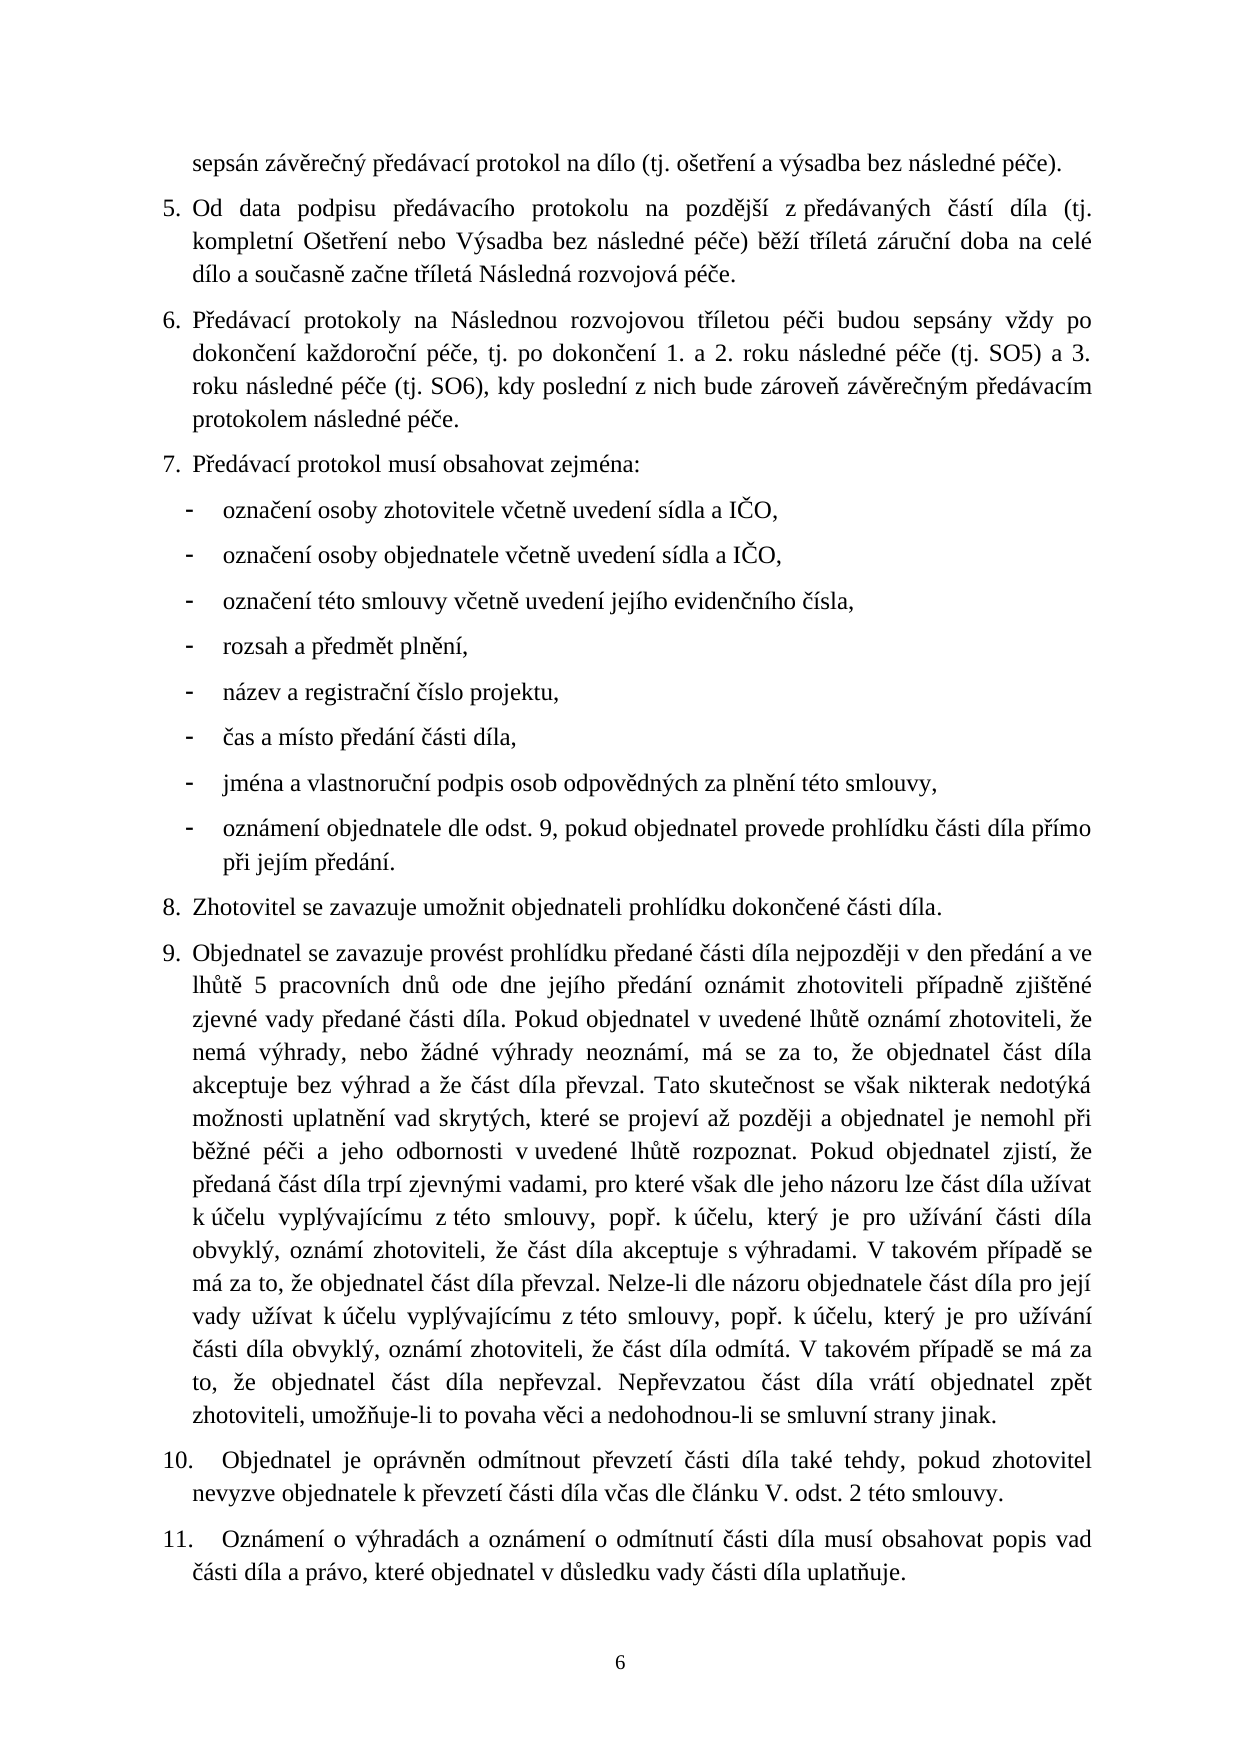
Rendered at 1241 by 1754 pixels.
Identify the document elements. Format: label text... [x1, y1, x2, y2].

list Objednatel se zavazuje provést prohlídku předané části díla nejpozději v den předání a ve lhůtě 5 pracovních dnů ode dne jejího předání oznámit zhotoviteli případně zjištěné zjevné vady předané části díla. Pokud objednatel v uvedené lhůtě oznámí zhotoviteli, že nemá výhrady, nebo žádné výhrady neoznámí, má se za to, že objednatel část díla akceptuje bez výhrad a že část díla převzal. Tato skutečnost se však nikterak nedotýká možnosti uplatnění vad skrytých, které se projeví až později a objednatel je nemohl při běžné péči a jeho odbornosti v uvedené lhůtě rozpoznat. Pokud objednatel zjistí, že předaná část díla trpí zjevnými vadami, pro které však dle jeho názoru lze část díla užívat k účelu vyplývajícímu z této smlouvy, popř. k účelu, který je pro užívání části díla obvyklý, oznámí zhotoviteli, že část díla akceptuje s výhradami. V takovém případě se má za to, že objednatel část díla převzal. Nelze-li dle názoru objednatele část díla pro její vady užívat k účelu vyplývajícímu z této smlouvy, popř. k účelu, který je pro užívání části díla obvyklý, oznámí zhotoviteli, že část díla odmítá. V takovém případě se má za to, že objednatel část díla nepřevzal. Nepřevzatou část díla vrátí objednatel zpět zhotoviteli, umožňuje-li to povaha věci a nedohodnou-li se smluvní strany jinak. [162, 938, 1092, 1429]
list Objednatel je oprávněn odmítnout převzetí části díla také tehdy, pokud zhotovitel nevyzve objednatele k převzetí části díla včas dle článku V. odst. 2 této smlouvy. [162, 1445, 1092, 1507]
list označení osoby objednatele včetně uvedení sídla a IČO, [185, 540, 1092, 569]
list čas a místo předání části díla, [185, 722, 1092, 751]
list Oznámení o výhradách a oznámení o odmítnutí části díla musí obsahovat popis vad části díla a právo, které objednatel v důsledku vady části díla uplatňuje. [162, 1524, 1092, 1586]
list označení této smlouvy včetně uvedení jejího evidenčního čísla, [185, 586, 1092, 615]
list oznámení objednatele dle odst. 9, pokud objednatel provede prohlídku části díla přímo při jejím předání. [185, 813, 1092, 875]
list Předávací protokoly na Následnou rozvojovou tříletou péči budou sepsány vždy po dokončení každoroční péče, tj. po dokončení 1. a 2. roku následné péče (tj. SO5) a 3. roku následné péče (tj. SO6), kdy poslední z nich bude zároveň závěrečným předávacím protokolem následné péče. [162, 305, 1092, 433]
list označení osoby zhotovitele včetně uvedení sídla a IČO, [185, 495, 1092, 524]
list Od data podpisu předávacího protokolu na pozdější z předávaných částí díla (tj. kompletní Ošetření nebo Výsadba bez následné péče) běží tříletá záruční doba na celé dílo a současně začne tříletá Následná rozvojová péče. [162, 193, 1092, 288]
list jména a vlastnoruční podpis osob odpovědných za plnění této smlouvy, [185, 768, 1092, 797]
list Předávací protokol musí obsahovat zejména: [162, 449, 1092, 478]
list rozsah a předmět plnění, [185, 631, 1092, 660]
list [162, 148, 1092, 176]
list název a registrační číslo projektu, [185, 677, 1092, 706]
list Zhotovitel se zavazuje umožnit objednateli prohlídku dokončené části díla. [162, 892, 1092, 921]
